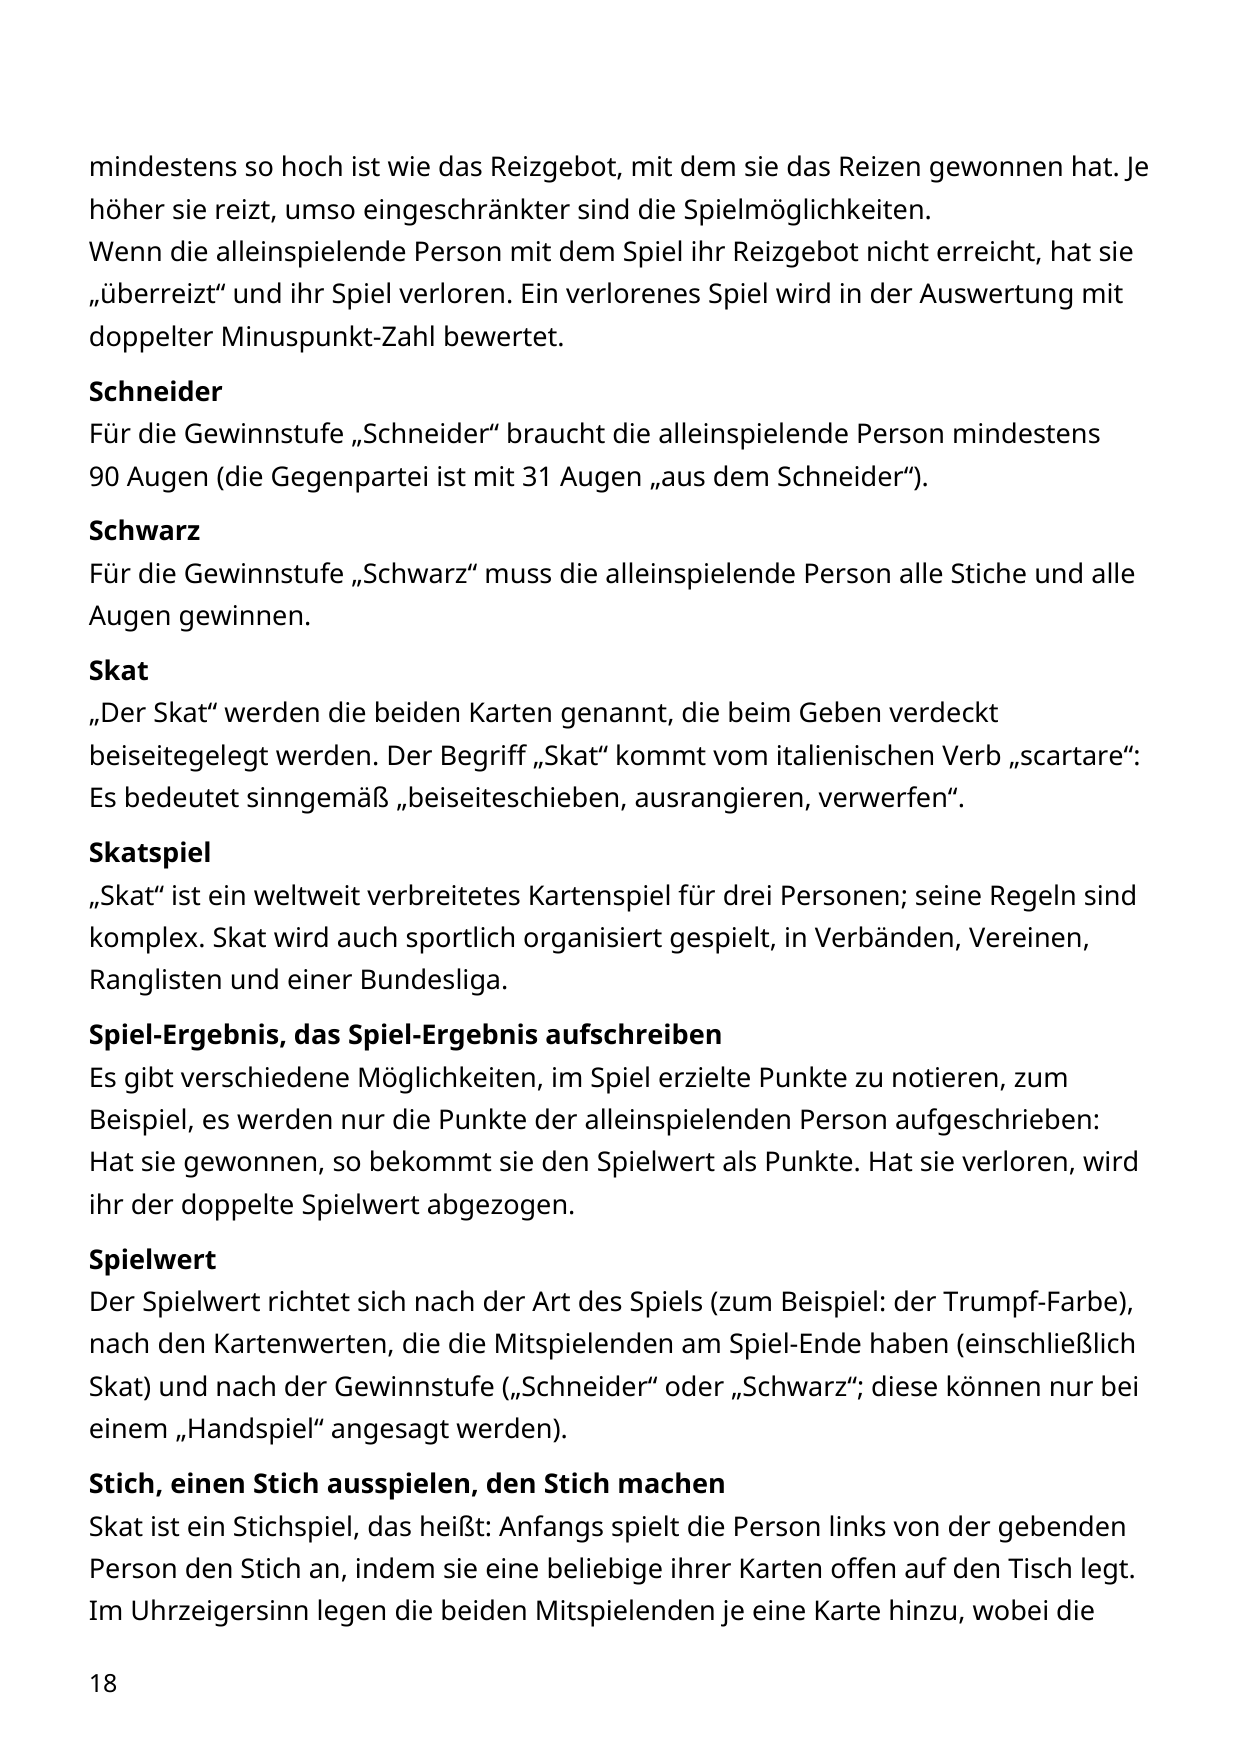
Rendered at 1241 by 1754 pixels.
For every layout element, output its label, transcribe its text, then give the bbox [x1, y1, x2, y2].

text Skatspiel „Skat“ ist ein weltweit verbreitetes Kartenspiel für drei Personen; seine Regeln sind komplex. Skat wird auch sportlich organisiert gespielt, in Verbänden, Vereinen, Ranglisten und einer Bundesliga. [89, 834, 1152, 998]
text Skat „Der Skat“ werden die beiden Karten genannt, die beim Geben verdeckt beiseitegelegt werden. Der Begriff „Skat“ kommt vom italienischen Verb „scartare“: Es bedeutet sinngemäß „beiseiteschieben, ausrangieren, verwerfen“. [89, 652, 1152, 816]
text Schwarz Für die Gewinnstufe „Schwarz“ muss die alleinspielende Person alle Stiche und alle Augen gewinnen. [89, 512, 1152, 633]
text Schneider Für die Gewinnstufe „Schneider“ braucht die alleinspielende Person mindestens 90 Augen (die Gegenpartei ist mit 31 Augen „aus dem Schneider“). [89, 372, 1152, 494]
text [89, 148, 1152, 354]
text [89, 1465, 1152, 1629]
text Spiel-Ergebnis, das Spiel-Ergebnis aufschreiben Es gibt verschiedene Möglichkeiten, im Spiel erzielte Punkte zu notieren, zum Beispiel, es werden nur die Punkte der alleinspielenden Person aufgeschrieben: Hat sie gewonnen, so bekommt sie den Spielwert als Punkte. Hat sie verloren, wird ihr der doppelte Spielwert abgezogen. [89, 1016, 1152, 1222]
text Spielwert Der Spielwert richtet sich nach der Art des Spiels (zum Beispiel: der Trumpf-Farbe), nach den Kartenwerten, die die Mitspielenden am Spiel-Ende haben (einschließlich Skat) und nach der Gewinnstufe („Schneider“ oder „Schwarz“; diese können nur bei einem „Handspiel“ angesagt werden). [89, 1240, 1152, 1447]
